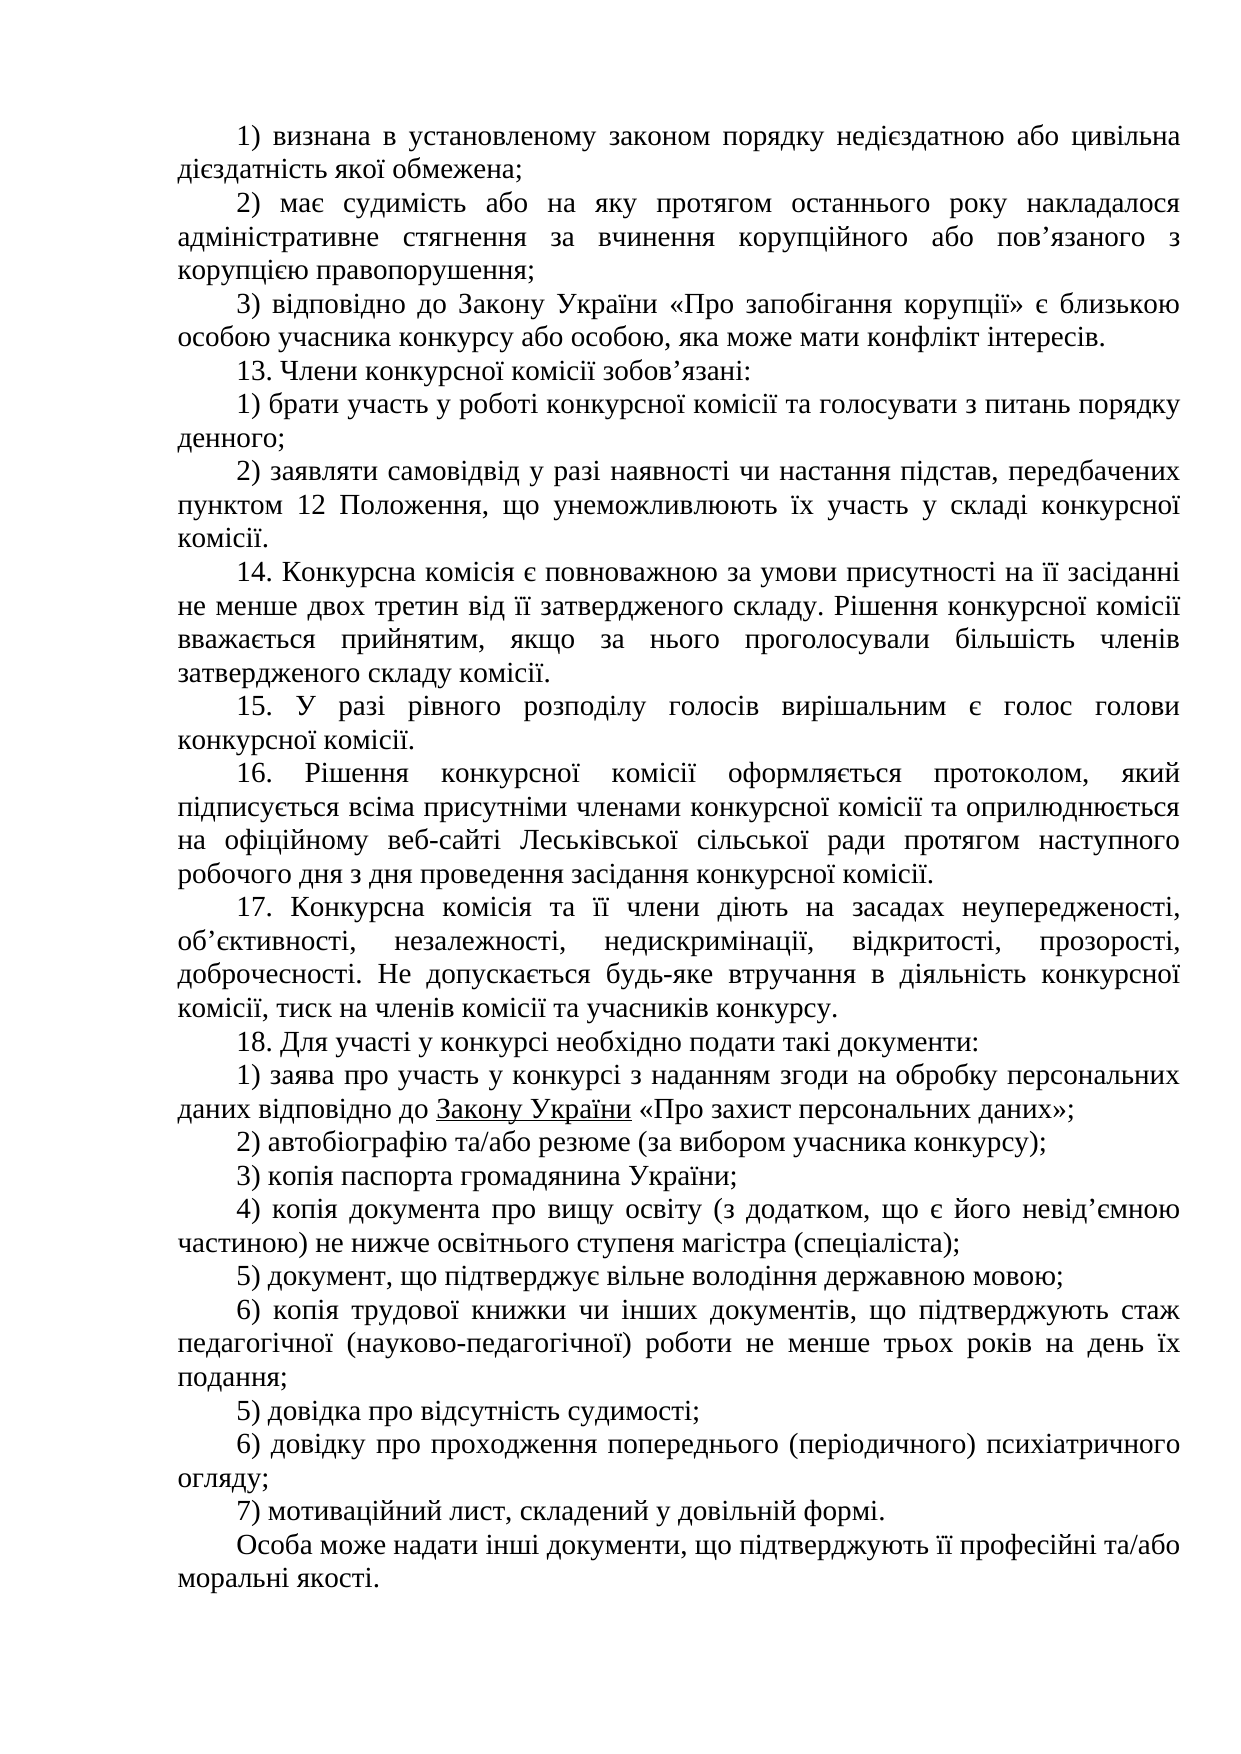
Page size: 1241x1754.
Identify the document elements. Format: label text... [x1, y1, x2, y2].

text 3) копія паспорта громадянина України; [177, 1158, 1181, 1191]
list 1) визнана в установленому законом порядку недієздатною або цивільна дієздатність якої обмежена; [177, 118, 1181, 185]
text 4) копія документа про вищу освіту (з додатком, що є його невід’ємною частиною) не нижче освітнього ступеня магістра (спеціаліста); [177, 1191, 1181, 1258]
text 6) копія трудової книжки чи інших документів, що підтверджують стаж педагогічної (науково-педагогічної) роботи не менше трьох років на день їх подання; [177, 1292, 1181, 1393]
list 13. Члени конкурсної комісії зобов’язані: [177, 353, 1181, 386]
list 2) має судимість або на яку протягом останнього року накладалося адміністративне стягнення за вчинення корупційного або пов’язаного з корупцією правопорушення; [177, 185, 1181, 286]
list 16. Рішення конкурсної комісії оформляється протоколом, який підписується всіма присутніми членами конкурсної комісії та оприлюднюється на офіційному веб-сайті Леськівської сільської ради протягом наступного робочого дня з дня проведення засідання конкурсної комісії. [177, 755, 1181, 889]
list 15. У разі рівного розподілу голосів вирішальним є голос голови конкурсної комісії. [177, 688, 1181, 755]
list 2) заявляти самовідвід у разі наявності чи настання підстав, передбачених пунктом 12 Положення, що унеможливлюють їх участь у складі конкурсної комісії. [177, 453, 1181, 554]
text 5) довідка про відсутність судимості; [177, 1393, 1181, 1426]
list 17. Конкурсна комісія та її члени діють на засадах неупередженості, об’єктивності, незалежності, недискримінації, відкритості, прозорості, доброчесності. Не допускається будь-яке втручання в діяльність конкурсної комісії, тиск на членів комісії та учасників конкурсу. [177, 889, 1181, 1024]
list 3) відповідно до Закону України «Про запобігання корупції» є близькою особою учасника конкурсу або особою, яка може мати конфлікт інтересів. [177, 286, 1181, 353]
list 1) брати участь у роботі конкурсної комісії та голосувати з питань порядку денного; [177, 386, 1181, 453]
text 1) заява про участь у конкурсі з наданням згоди на обробку персональних даних відповідно до Закону України «Про захист персональних даних»; [177, 1057, 1181, 1124]
text Особа може надати інші документи, що підтверджують її професійні та/або моральні якості. [177, 1527, 1181, 1594]
text 7) мотиваційний лист, складений у довільній формі. [177, 1493, 1181, 1527]
text 6) довідку про проходження попереднього (періодичного) психіатричного огляду; [177, 1426, 1181, 1493]
text 5) документ, що підтверджує вільне володіння державною мовою; [177, 1258, 1181, 1292]
text 2) автобіографію та/або резюме (за вибором учасника конкурсу); [177, 1124, 1181, 1158]
list 18. Для участі у конкурсі необхідно подати такі документи: [177, 1024, 1181, 1057]
list 14. Конкурсна комісія є повноважною за умови присутності на її засіданні не менше двох третин від її затвердженого складу. Рішення конкурсної комісії вважається прийнятим, якщо за нього проголосували більшість членів затвердженого складу комісії. [177, 554, 1181, 688]
